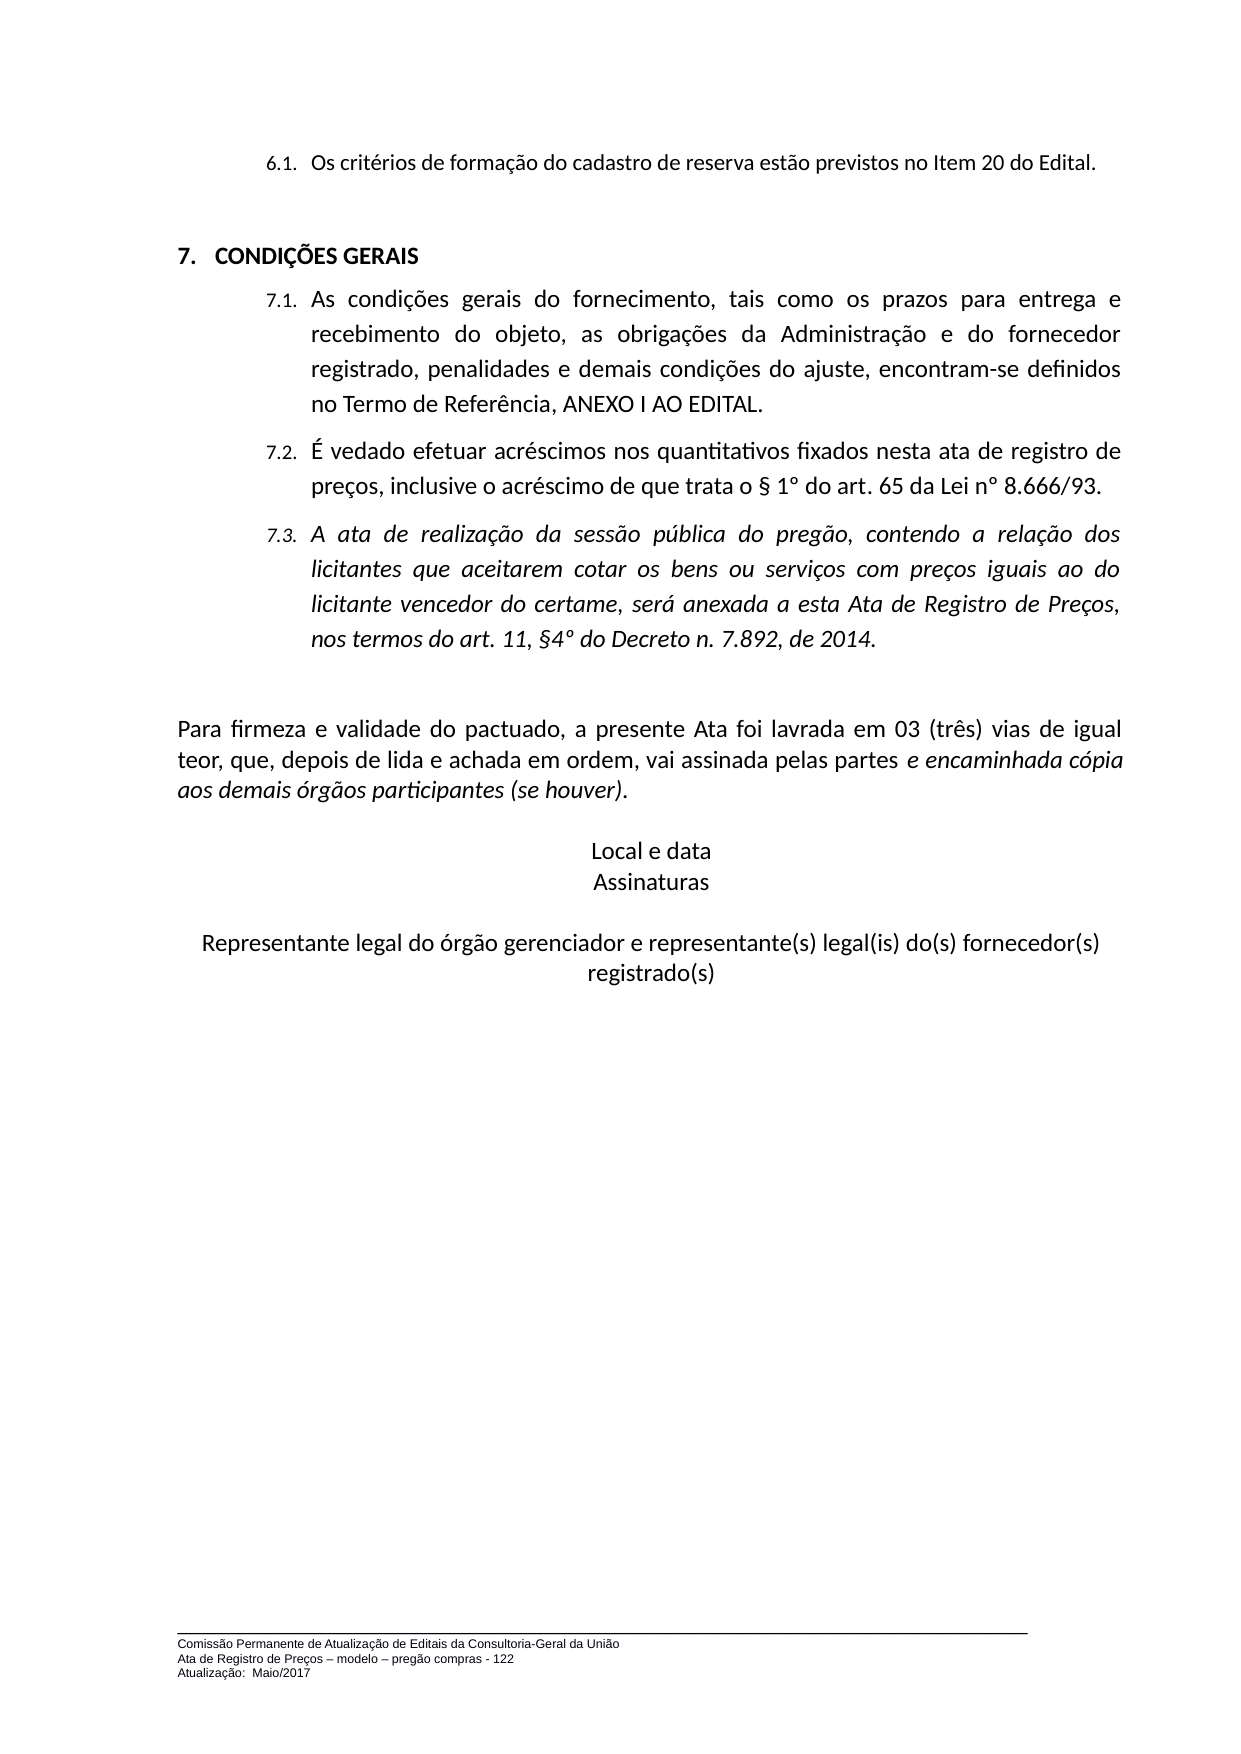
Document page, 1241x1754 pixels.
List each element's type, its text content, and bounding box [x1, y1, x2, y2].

text Representante legal do órgão gerenciador e representante(s) legal(is) do(s) fornecedor(s) registrado(s) [177, 927, 1125, 988]
list Os critérios de formação do cadastro de reserva estão previstos no Item 20 do Edital. [266, 148, 1122, 176]
list As condições gerais do fornecimento, tais como os prazos para entrega e recebimento do objeto, as obrigações da Administração e do fornecedor registrado, penalidades e demais condições do ajuste, encontram-se definidos no Termo de Referência, ANEXO I AO EDITAL. [266, 283, 1122, 418]
text Local e data [177, 836, 1125, 866]
list CONDIÇÕES GERAIS [177, 240, 1122, 270]
list É vedado efetuar acréscimos nos quantitativos fixados nesta ata de registro de preços, inclusive o acréscimo de que trata o § 1º do art. 65 da Lei nº 8.666/93. [266, 435, 1122, 501]
list A ata de realização da sessão pública do pregão, contendo a relação dos licitantes que aceitarem cotar os bens ou serviços com preços iguais ao do licitante vencedor do certame, será anexada a esta Ata de Registro de Preços, nos termos do art. 11, §4º do Decreto n. 7.892, de 2014. [266, 518, 1122, 653]
text Para firmeza e validade do pactuado, a presente Ata foi lavrada em 03 (três) vias de igual teor, que, depois de lida e achada em ordem, vai assinada pelas partes e encaminhada cópia aos demais órgãos participantes (se houver). [177, 713, 1124, 805]
text Assinaturas [177, 866, 1125, 897]
